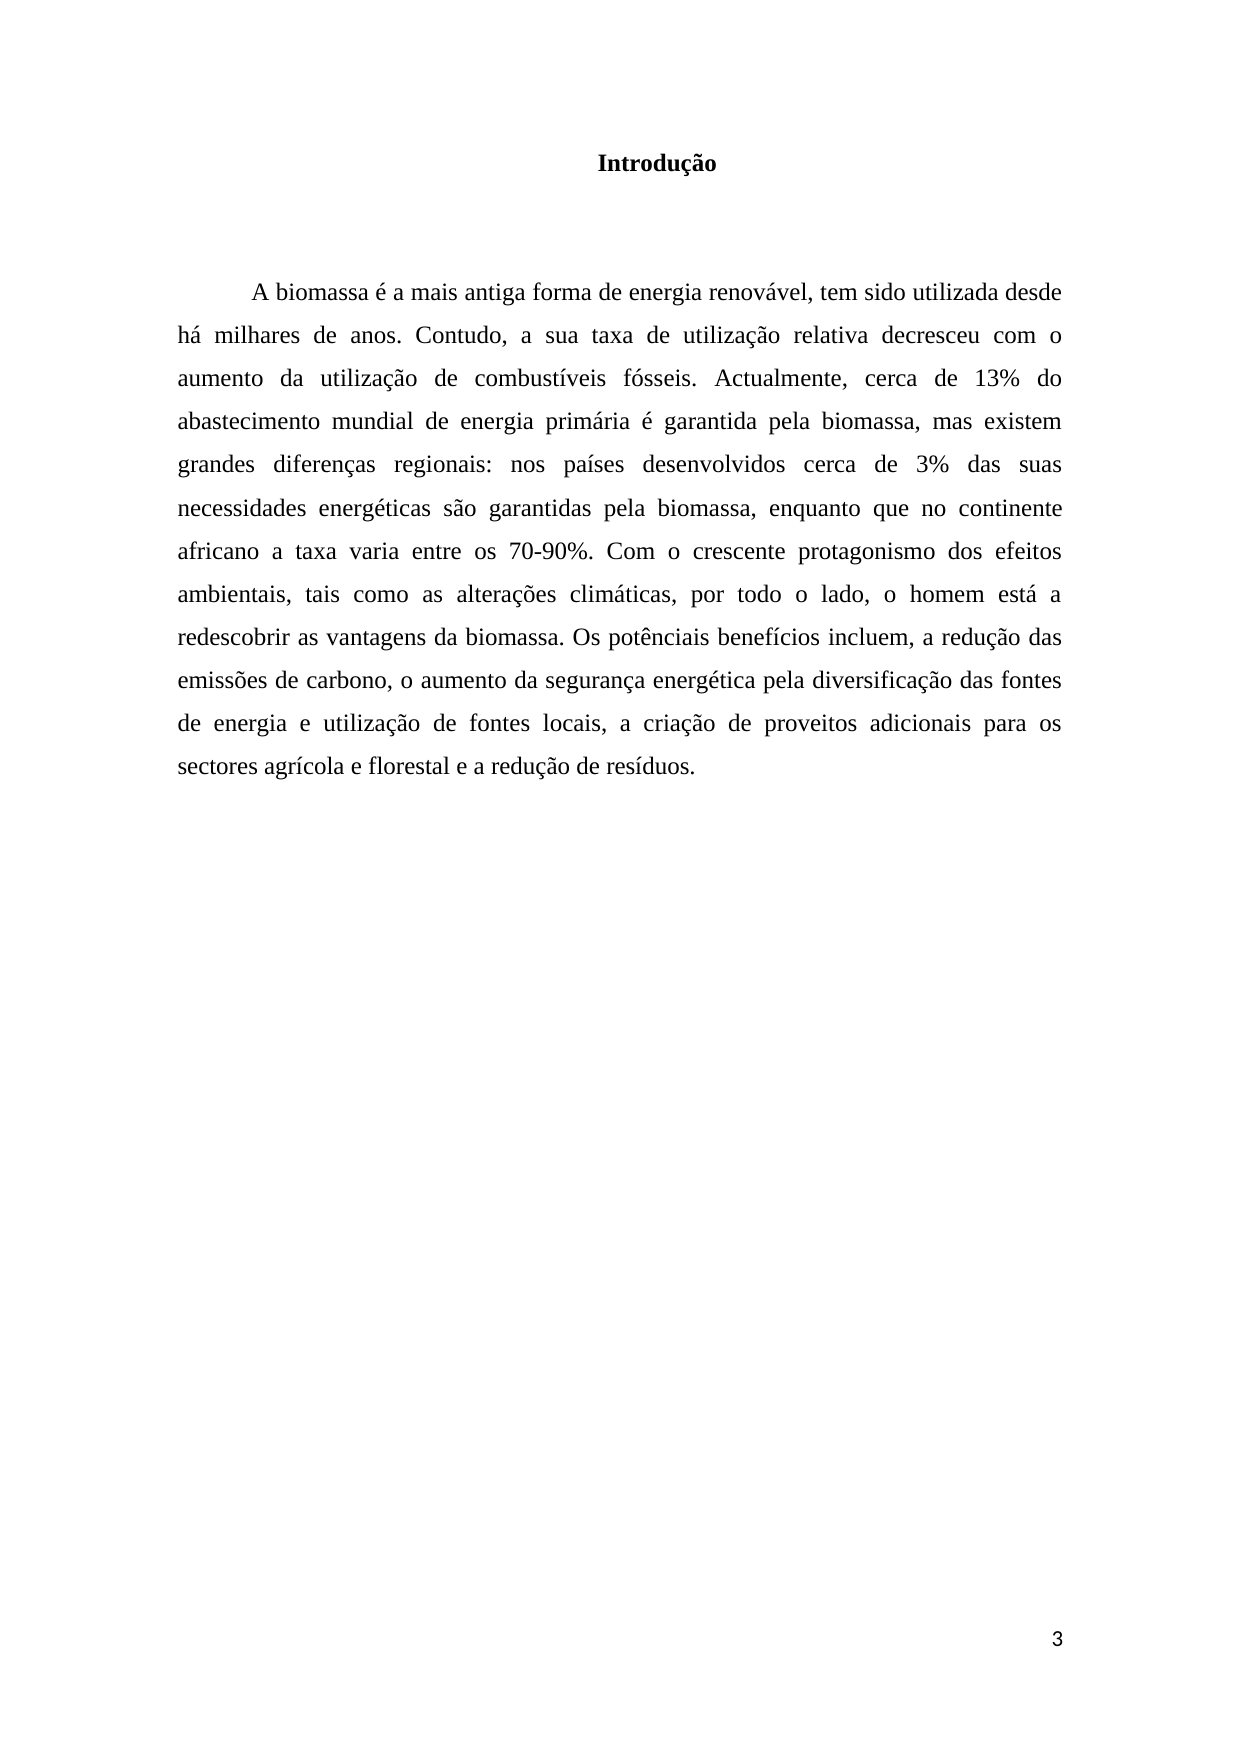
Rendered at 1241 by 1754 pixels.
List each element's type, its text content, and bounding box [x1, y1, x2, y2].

text A biomassa é a mais antiga forma de energia renovável, tem sido utilizada desde há milhares de anos. Contudo, a sua taxa de utilização relativa decresceu com o aumento da utilização de combustíveis fósseis. Actualmente, cerca de 13% do abastecimento mundial de energia primária é garantida pela biomassa, mas existem grandes diferenças regionais: nos países desenvolvidos cerca de 3% das suas necessidades energéticas são garantidas pela biomassa, enquanto que no continente africano a taxa varia entre os 70-90%. Com o crescente protagonismo dos efeitos ambientais, tais como as alterações climáticas, por todo o lado, o homem está a redescobrir as vantagens da biomassa. Os potênciais benefícios incluem, a redução das emissões de carbono, o aumento da segurança energética pela diversificação das fontes de energia e utilização de fontes locais, a criação de proveitos adicionais para os sectores agrícola e florestal e a redução de resíduos. [177, 277, 1063, 780]
text Introdução [177, 148, 1063, 176]
